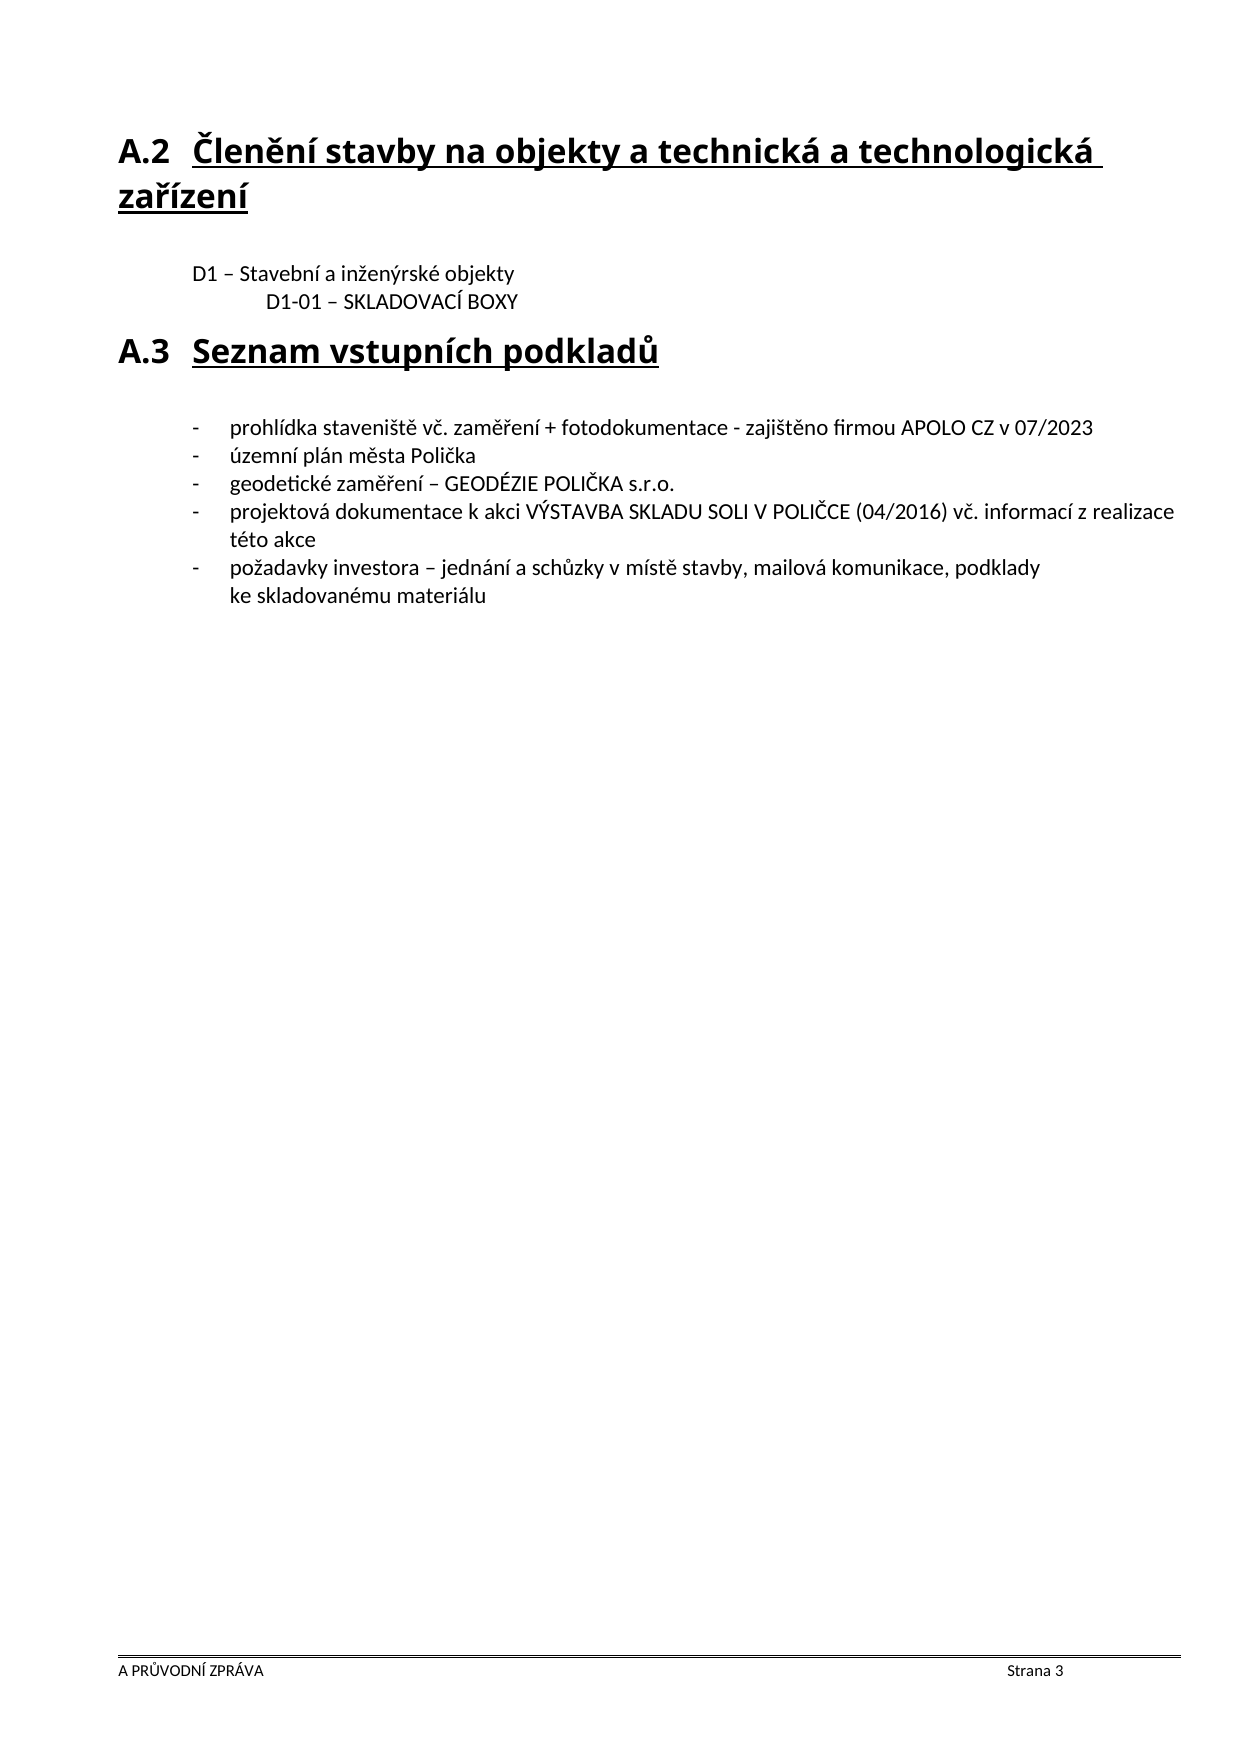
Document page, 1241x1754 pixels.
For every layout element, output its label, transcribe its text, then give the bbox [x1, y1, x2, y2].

list projektová dokumentace k akci VÝSTAVBA SKLADU SOLI V POLIČCE (04/2016) vč. informací z realizace této akce [192, 497, 1181, 553]
text D1 – Stavební a inženýrské objekty [192, 259, 1181, 287]
list územní plán města Polička [192, 441, 1181, 469]
subtitle Členění stavby na objekty a technická a technologická zařízení [118, 128, 1181, 218]
subtitle Seznam vstupních podkladů [118, 327, 1181, 373]
list požadavky investora – jednání a schůzky v místě stavby, mailová komunikace, podklady ke skladovanému materiálu [192, 553, 1181, 609]
text D1-01 – SKLADOVACÍ BOXY [192, 287, 1181, 315]
list geodetické zaměření – GEODÉZIE POLIČKA s.r.o. [192, 469, 1181, 497]
list prohlídka staveniště vč. zaměření + fotodokumentace - zajištěno firmou APOLO CZ v 07/2023 [192, 413, 1181, 441]
